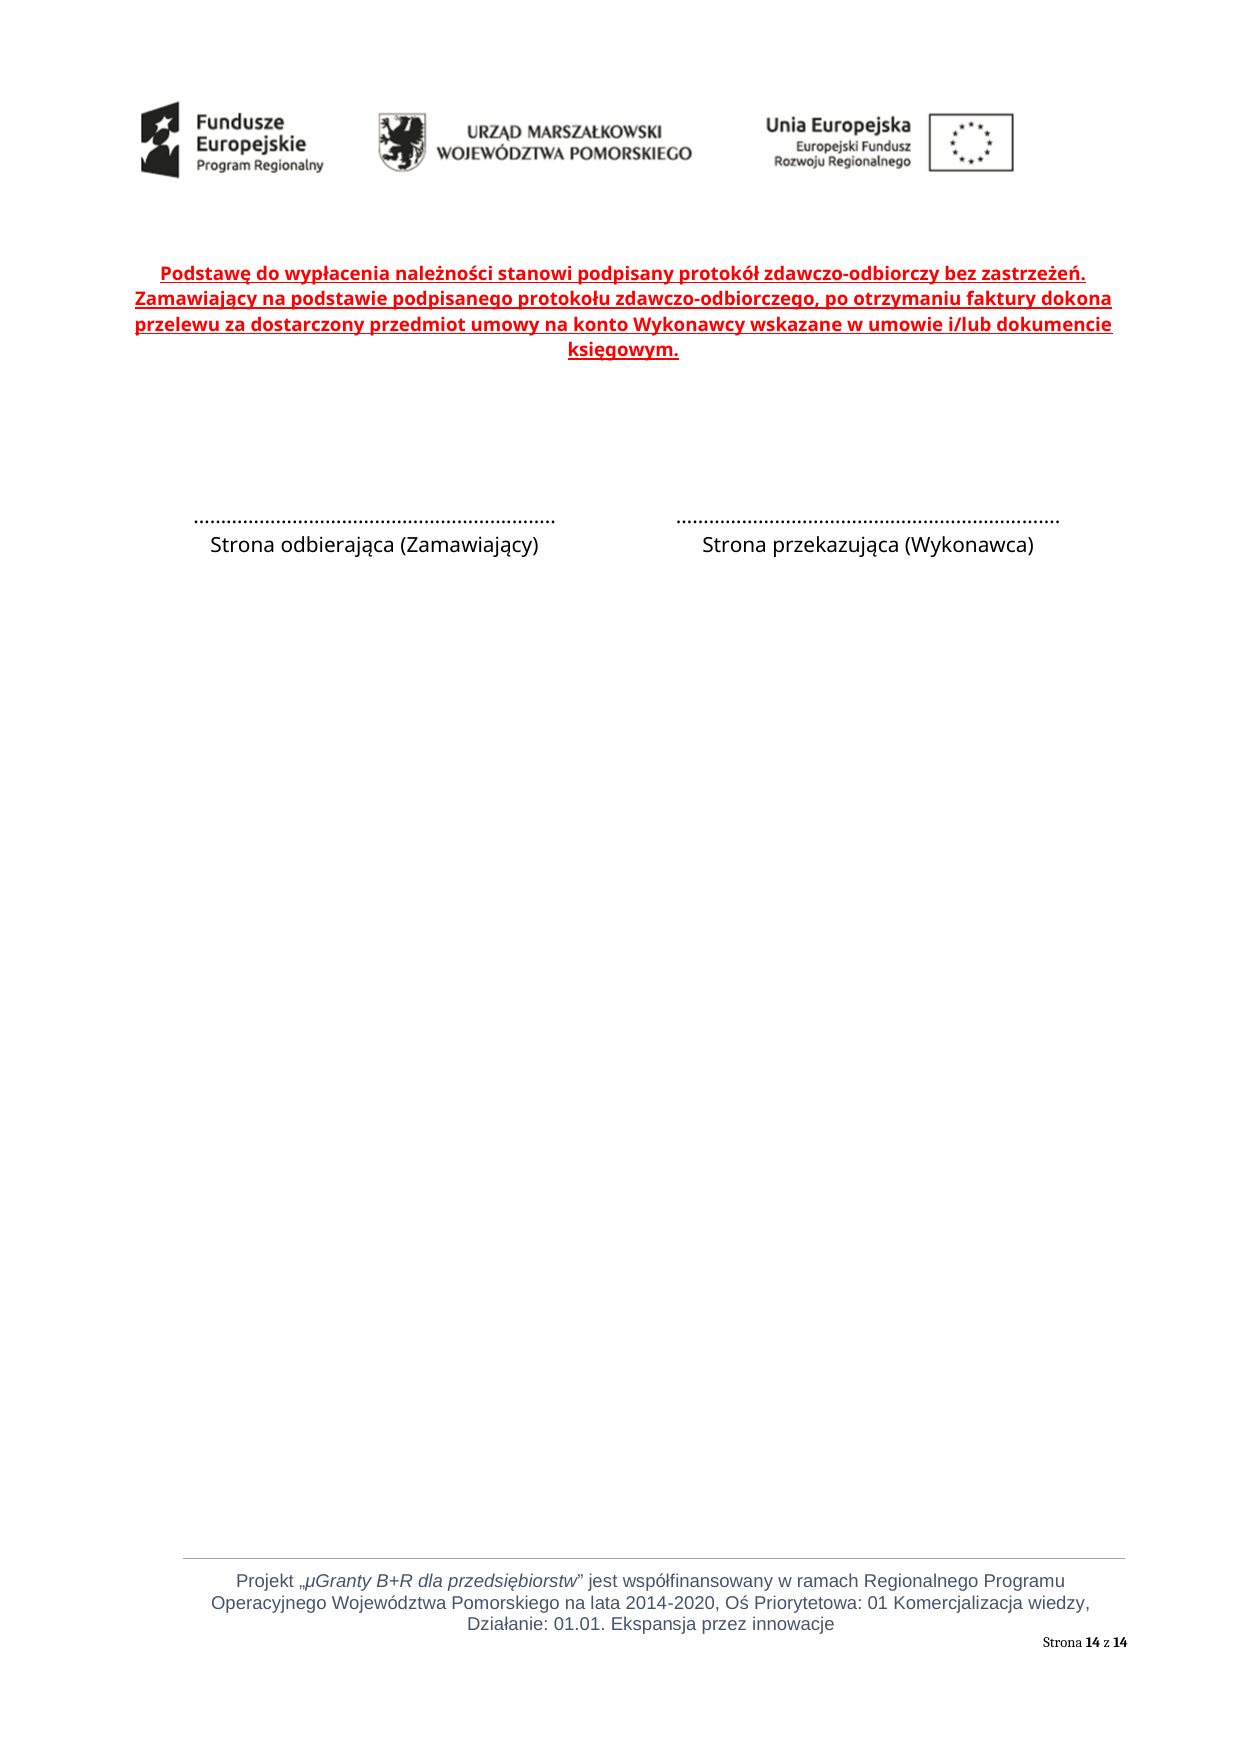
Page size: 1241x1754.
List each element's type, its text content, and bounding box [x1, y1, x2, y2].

text Podstawę do wypłacenia należności stanowi podpisany protokół zdawczo-odbiorczy bez zastrzeżeń. Zamawiający na podstawie podpisanego protokołu zdawczo-odbiorczego, po otrzymaniu faktury dokona przelewu za dostarczony przedmiot umowy na konto Wykonawcy wskazane w umowie i/lub dokumencie księgowym. [116, 260, 1130, 362]
table_header ……………………………………………………………. Strona przekazująca (Wykonawca) [620, 501, 1114, 558]
table_header ………………………………………………….…….. Strona odbierająca (Zamawiający) [127, 501, 620, 558]
picture [112, 73, 1058, 203]
